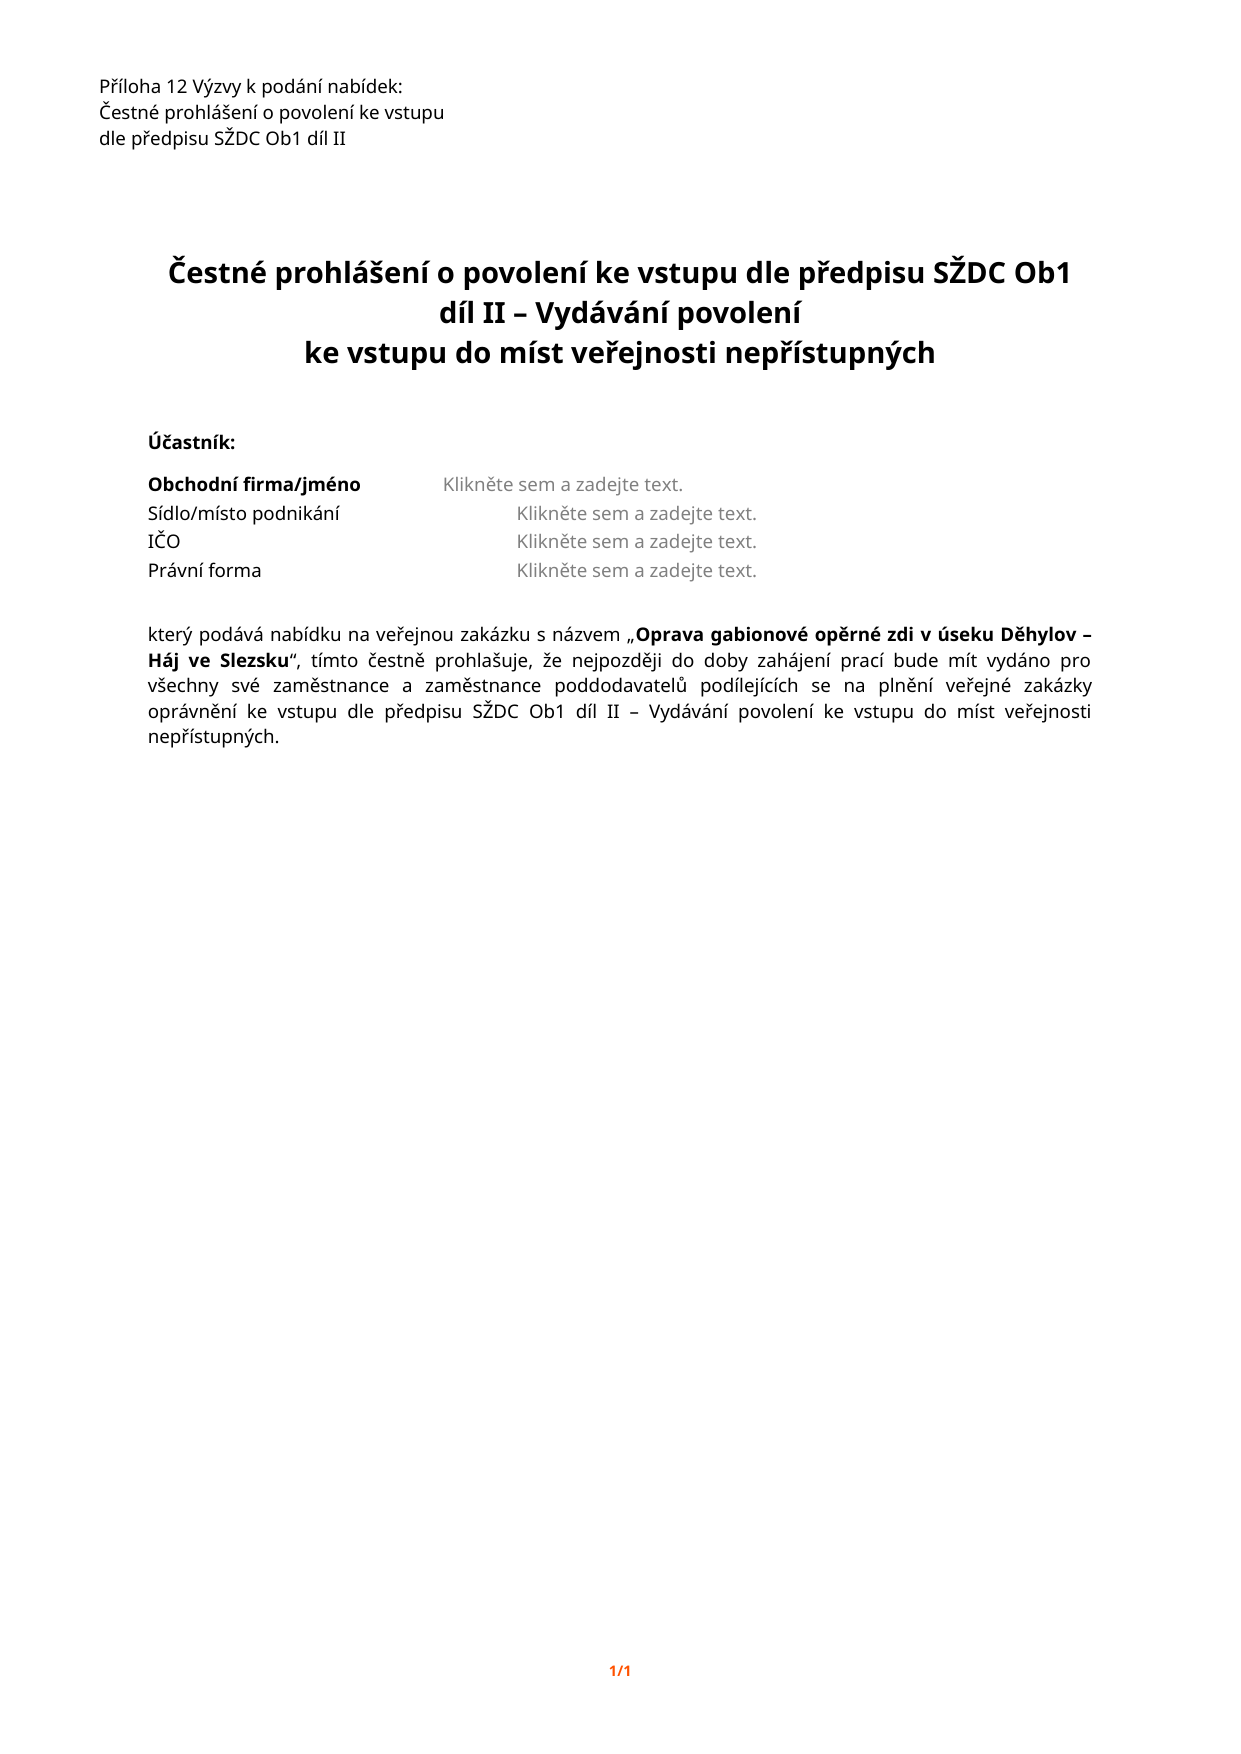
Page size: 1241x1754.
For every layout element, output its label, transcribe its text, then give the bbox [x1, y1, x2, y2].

text Sídlo/místo podnikání [148, 497, 1093, 526]
text IČO [148, 526, 1093, 555]
title ke vstupu do míst veřejnosti nepřístupných [148, 332, 1093, 372]
text Účastník: [148, 424, 1093, 455]
title Čestné prohlášení o povolení ke vstupu dle předpisu SŽDC Ob1 díl II – Vydávání povolení [148, 253, 1093, 332]
text který podává nabídku na veřejnou zakázku s názvem „Oprava gabionové opěrné zdi v úseku Děhylov – Háj ve Slezsku“, tímto čestně prohlašuje, že nejpozději do doby zahájení prací bude mít vydáno pro všechny své zaměstnance a zaměstnance poddodavatelů podílejících se na plnění veřejné zakázky oprávnění ke vstupu dle předpisu SŽDC Ob1 díl II – Vydávání povolení ke vstupu do míst veřejnosti nepřístupných. [148, 622, 1093, 749]
text Obchodní firma/jméno [148, 468, 1093, 497]
text Právní forma [148, 555, 1093, 584]
